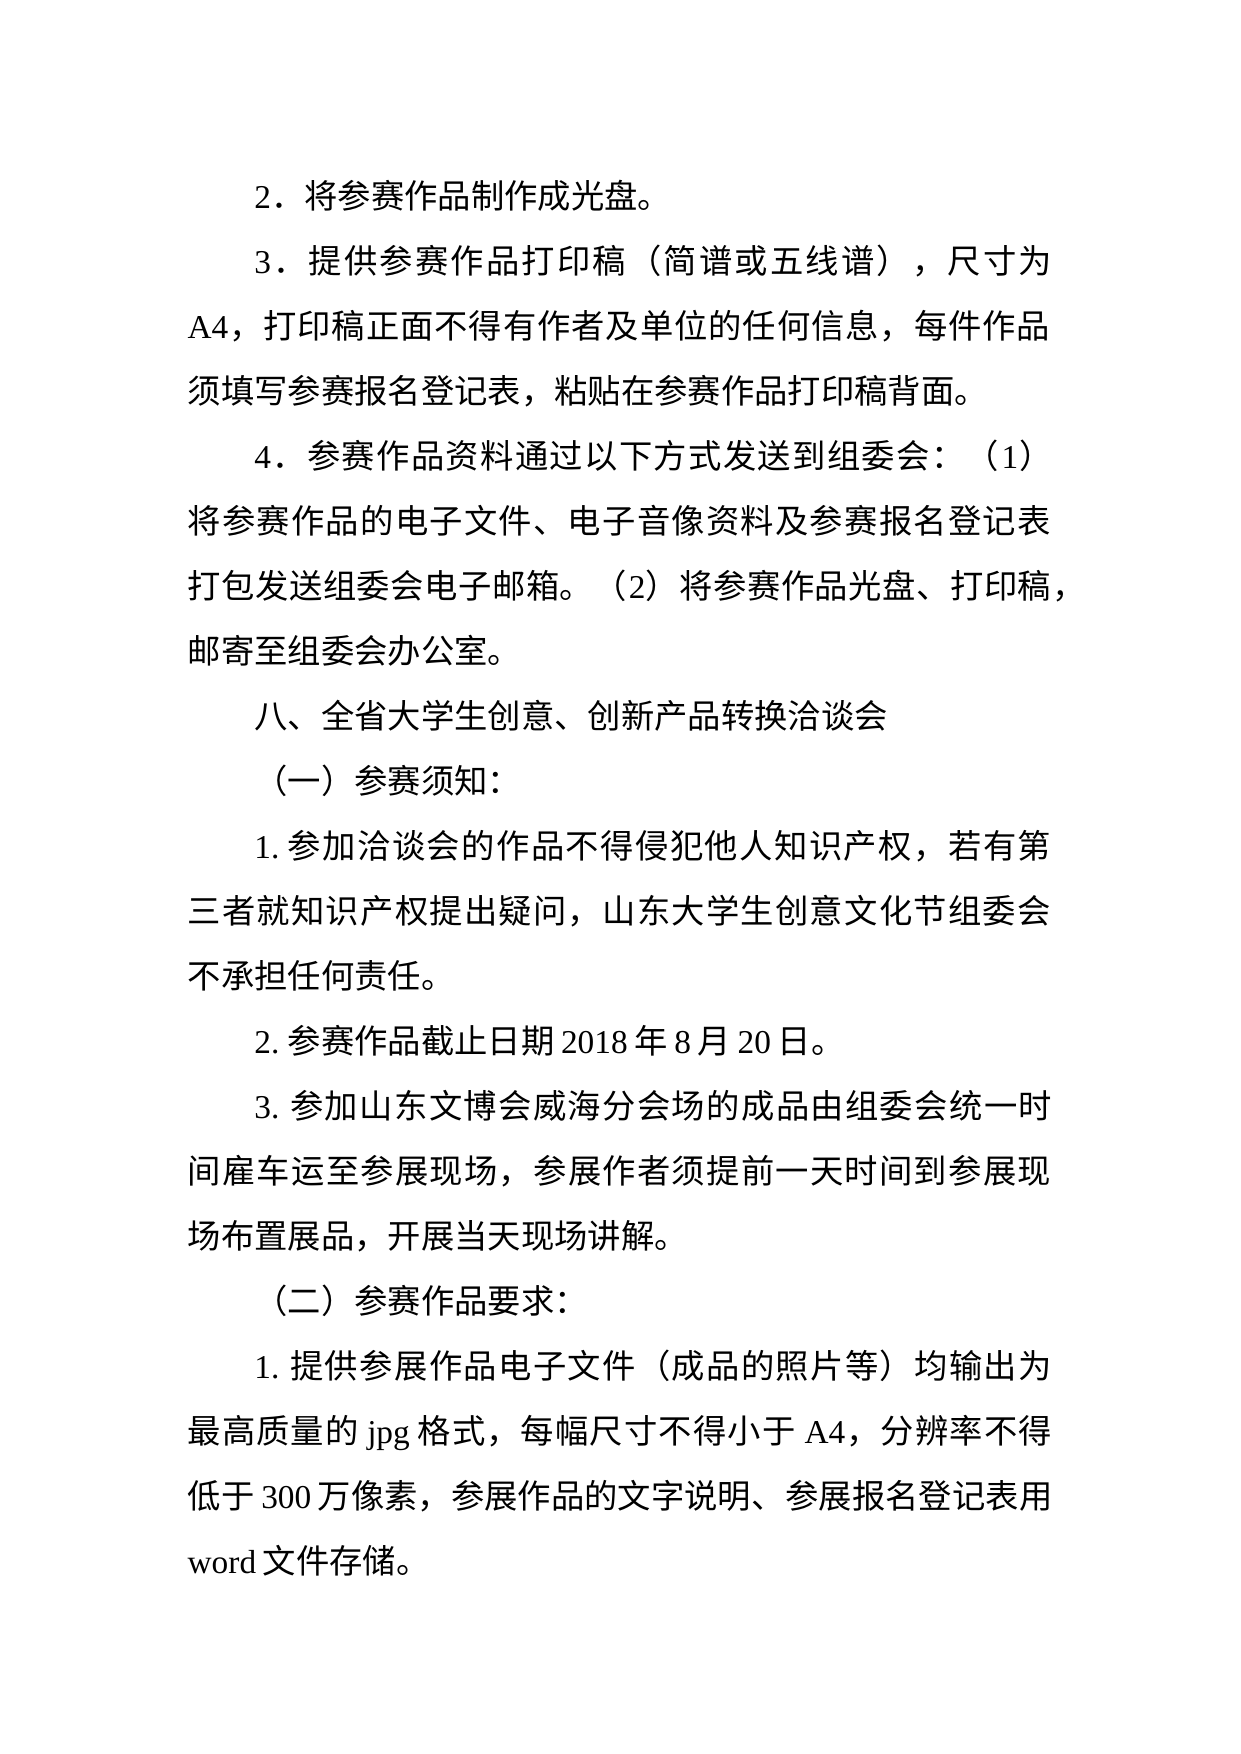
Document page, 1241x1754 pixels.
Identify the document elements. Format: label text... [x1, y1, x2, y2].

text 2. 参赛作品截止日期2018年8月20日。 [187, 1007, 1053, 1072]
text 4．参赛作品资料通过以下方式发送到组委会：（1）将参赛作品的电子文件、电子音像资料及参赛报名登记表打包发送组委会电子邮箱。（2）将参赛作品光盘、打印稿，邮寄至组委会办公室。 [187, 422, 1053, 682]
text （一）参赛须知： [187, 747, 1053, 812]
text （二）参赛作品要求： [187, 1267, 1053, 1332]
text 3．提供参赛作品打印稿（简谱或五线谱），尺寸为A4，打印稿正面不得有作者及单位的任何信息，每件作品须填写参赛报名登记表，粘贴在参赛作品打印稿背面。 [187, 227, 1053, 422]
text 1. 提供参展作品电子文件（成品的照片等）均输出为最高质量的jpg格式，每幅尺寸不得小于A4，分辨率不得低于300万像素，参展作品的文字说明、参展报名登记表用word文件存储。 [187, 1332, 1053, 1592]
text 3. 参加山东文博会威海分会场的成品由组委会统一时间雇车运至参展现场，参展作者须提前一天时间到参展现场布置展品，开展当天现场讲解。 [187, 1072, 1053, 1267]
text 八、全省大学生创意、创新产品转换洽谈会 [187, 682, 1053, 747]
text 2．将参赛作品制作成光盘。 [187, 162, 1053, 227]
list 参加洽谈会的作品不得侵犯他人知识产权，若有第三者就知识产权提出疑问，山东大学生创意文化节组委会不承担任何责任。 [187, 812, 1053, 1007]
